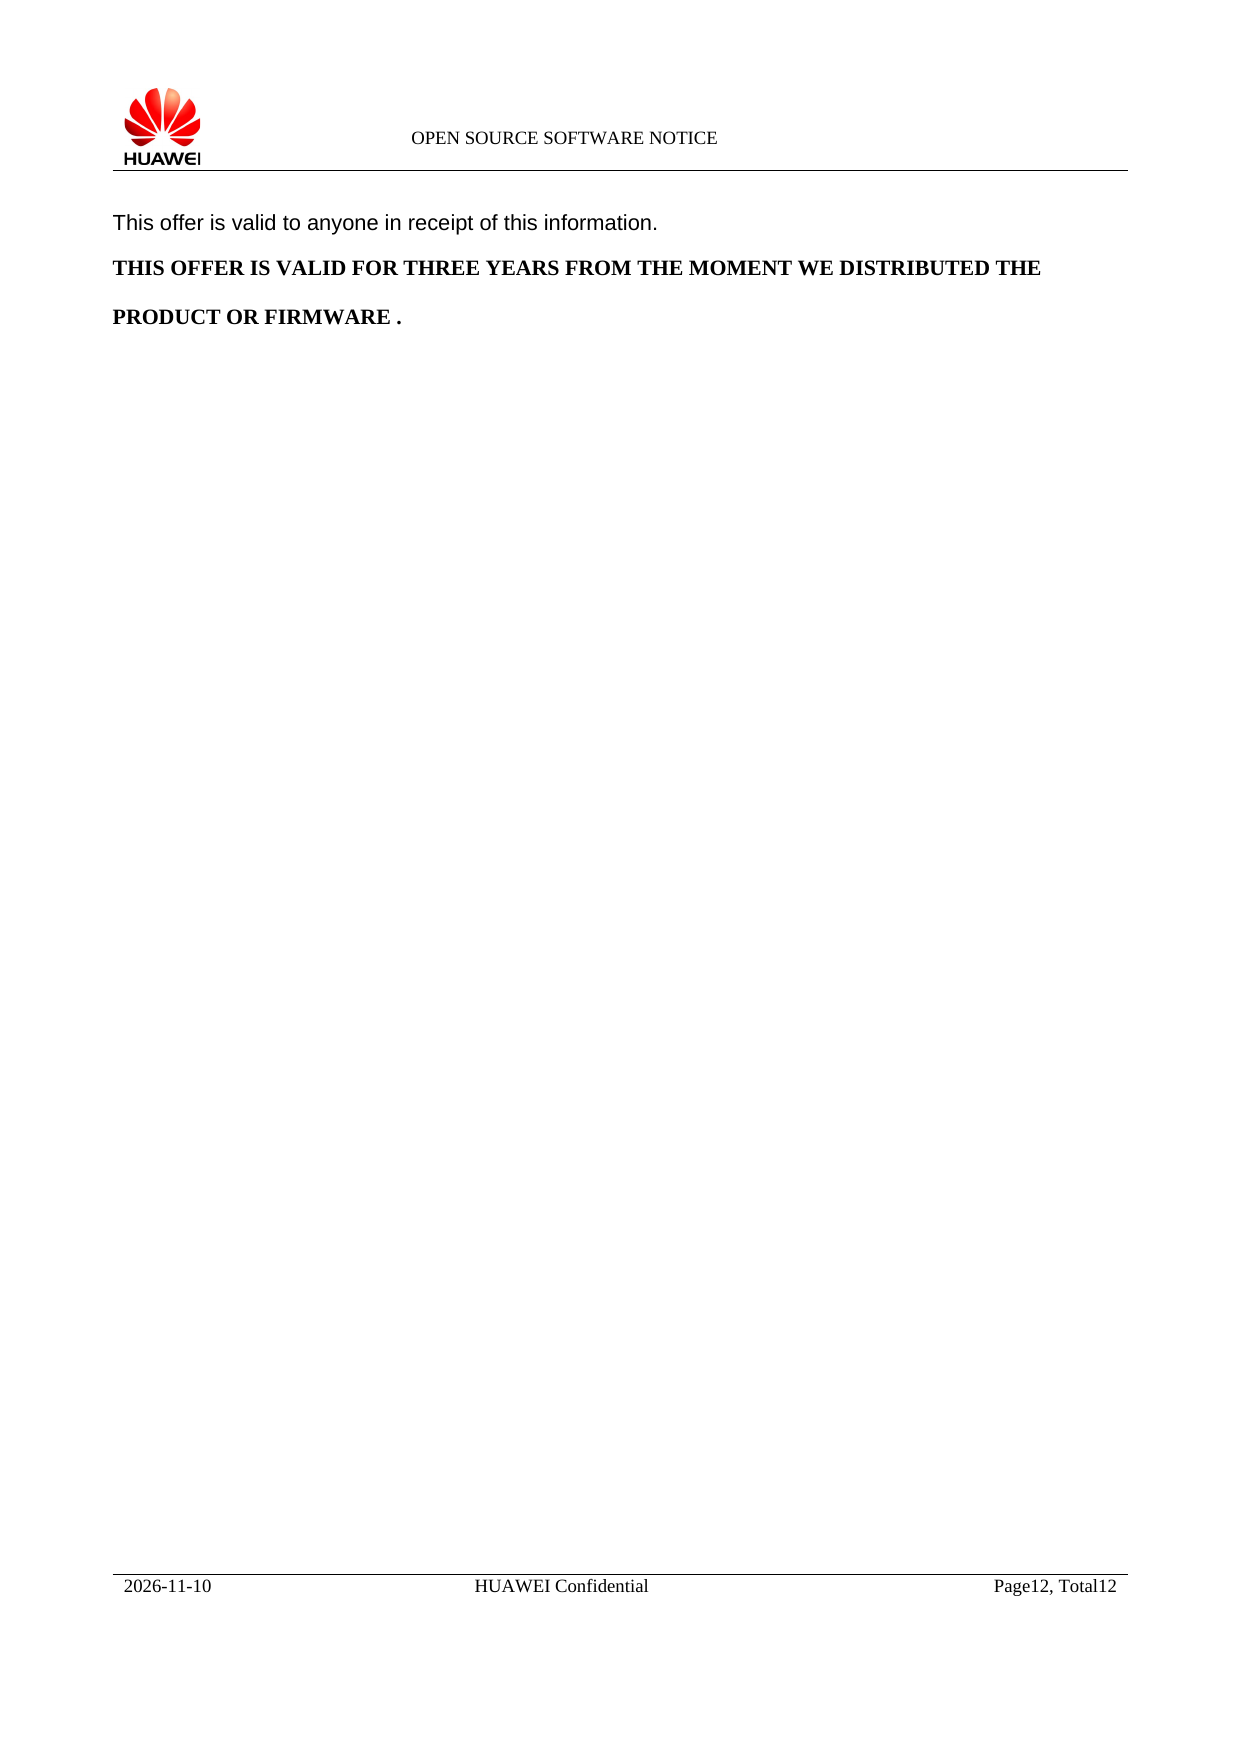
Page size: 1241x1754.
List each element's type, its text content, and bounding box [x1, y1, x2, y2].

picture [124, 88, 201, 165]
text This offer is valid to anyone in receipt of this information. [112, 206, 1128, 239]
text This offer is valid for three years from the moment we distributed the product or firmware . [112, 251, 1128, 333]
